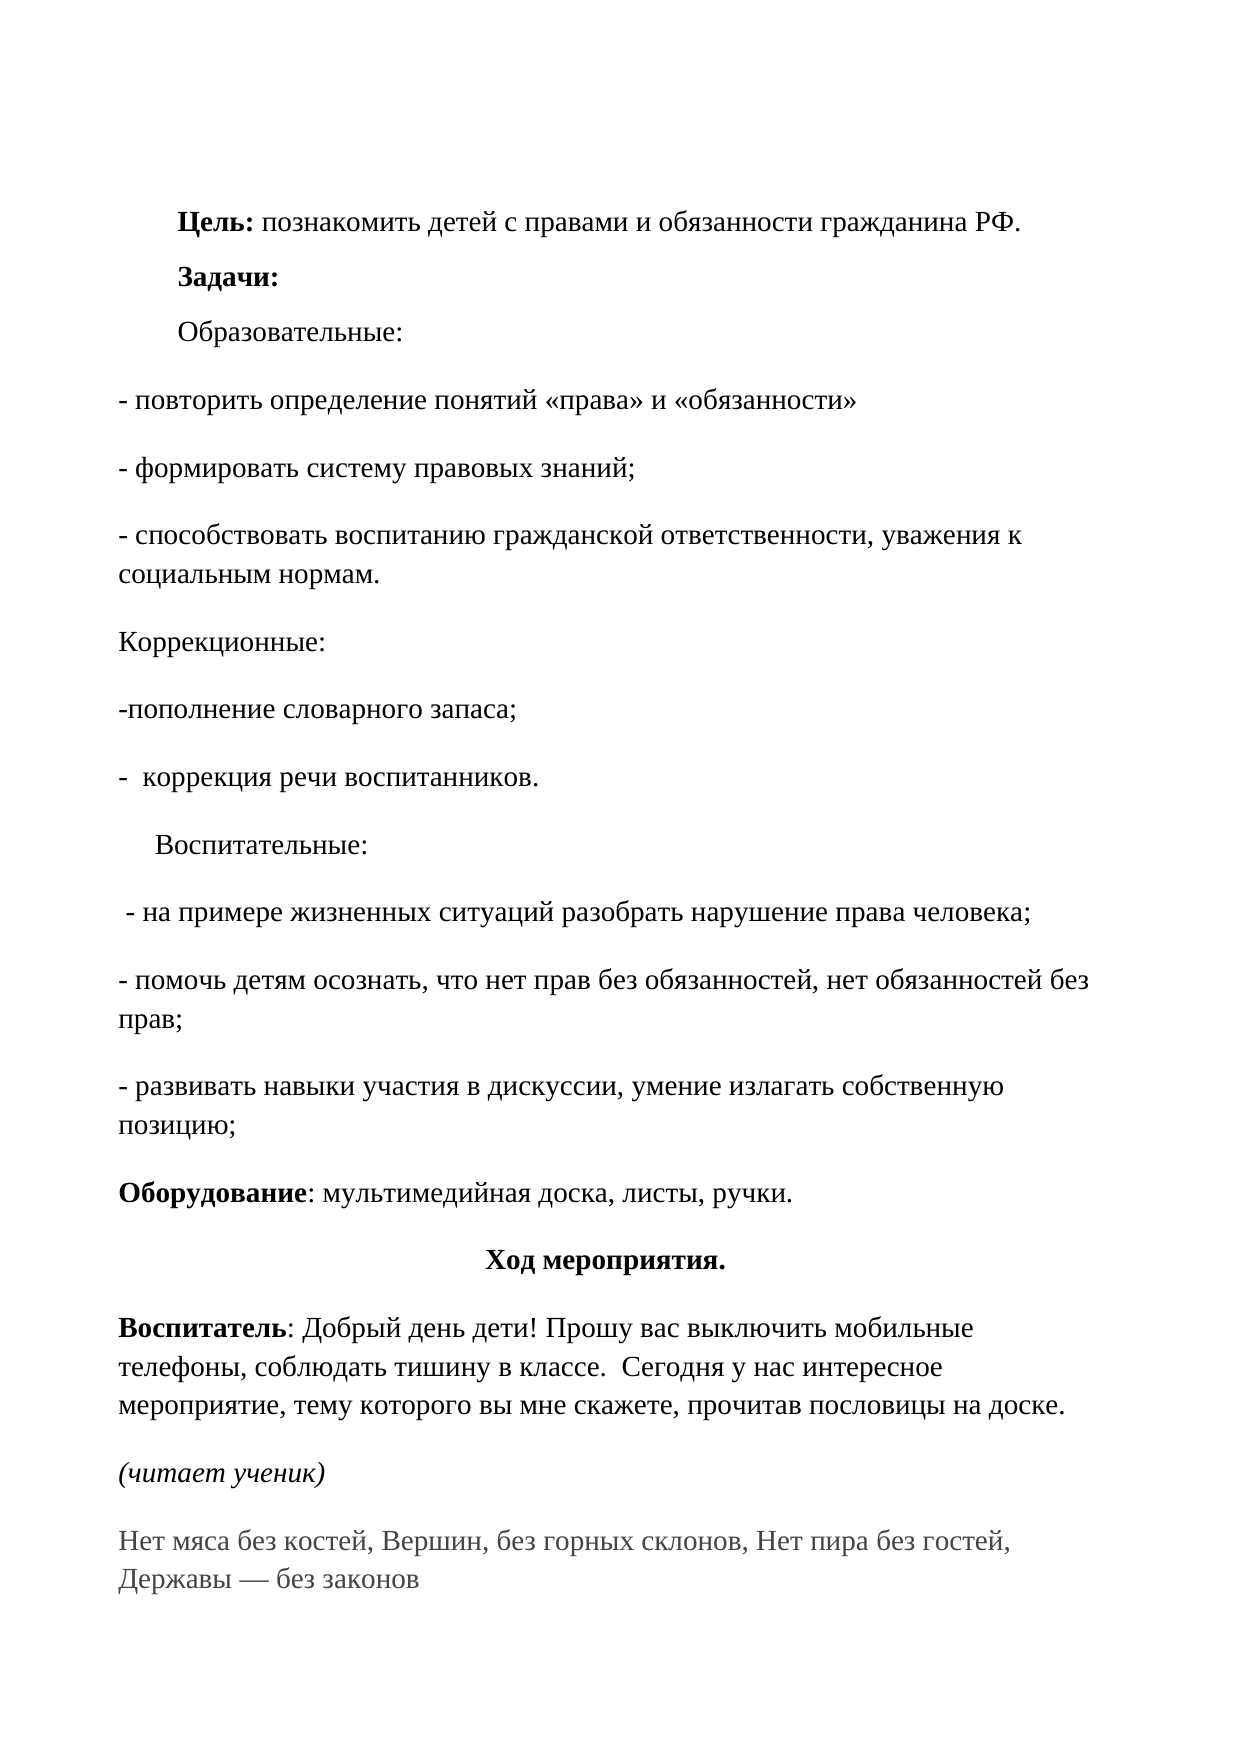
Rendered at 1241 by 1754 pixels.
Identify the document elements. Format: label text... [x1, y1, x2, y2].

text Ход мероприятия. [118, 1242, 1093, 1276]
text - на примере жизненных ситуаций разобрать нарушение права человека; [118, 894, 1093, 928]
text Оборудование: мультимедийная доска, листы, ручки. [118, 1175, 1093, 1208]
text Нет мяса без костей, Вершин, без горных склонов, Нет пира без гостей, Державы — без законов [118, 1523, 1093, 1595]
text - способствовать воспитанию гражданской ответственности, уважения к социальным нормам. [118, 517, 1093, 589]
text Воспитатель: Добрый день дети! Прошу вас выключить мобильные телефоны, соблюдать тишину в классе. Сегодня у нас интересное мероприятие, тему которого вы мне скажете, прочитав пословицы на доске. [118, 1310, 1093, 1421]
text -пополнение словарного запаса; [118, 691, 1093, 725]
text Образовательные: [177, 314, 1152, 348]
text - повторить определение понятий «права» и «обязанности» [118, 382, 1093, 416]
text Коррекционные: [118, 624, 1093, 657]
text Цель: познакомить детей с правами и обязанности гражданина РФ. [177, 204, 1152, 237]
text - развивать навыки участия в дискуссии, умение излагать собственную позицию; [118, 1068, 1093, 1141]
text Воспитательные: [118, 827, 1093, 860]
text (читает ученик) [118, 1455, 1093, 1488]
text - коррекция речи воспитанников. [118, 759, 1093, 793]
text - помочь детям осознать, что нет прав без обязанностей, нет обязанностей без прав; [118, 962, 1093, 1034]
text Задачи: [177, 259, 1152, 293]
text - формировать систему правовых знаний; [118, 450, 1093, 483]
